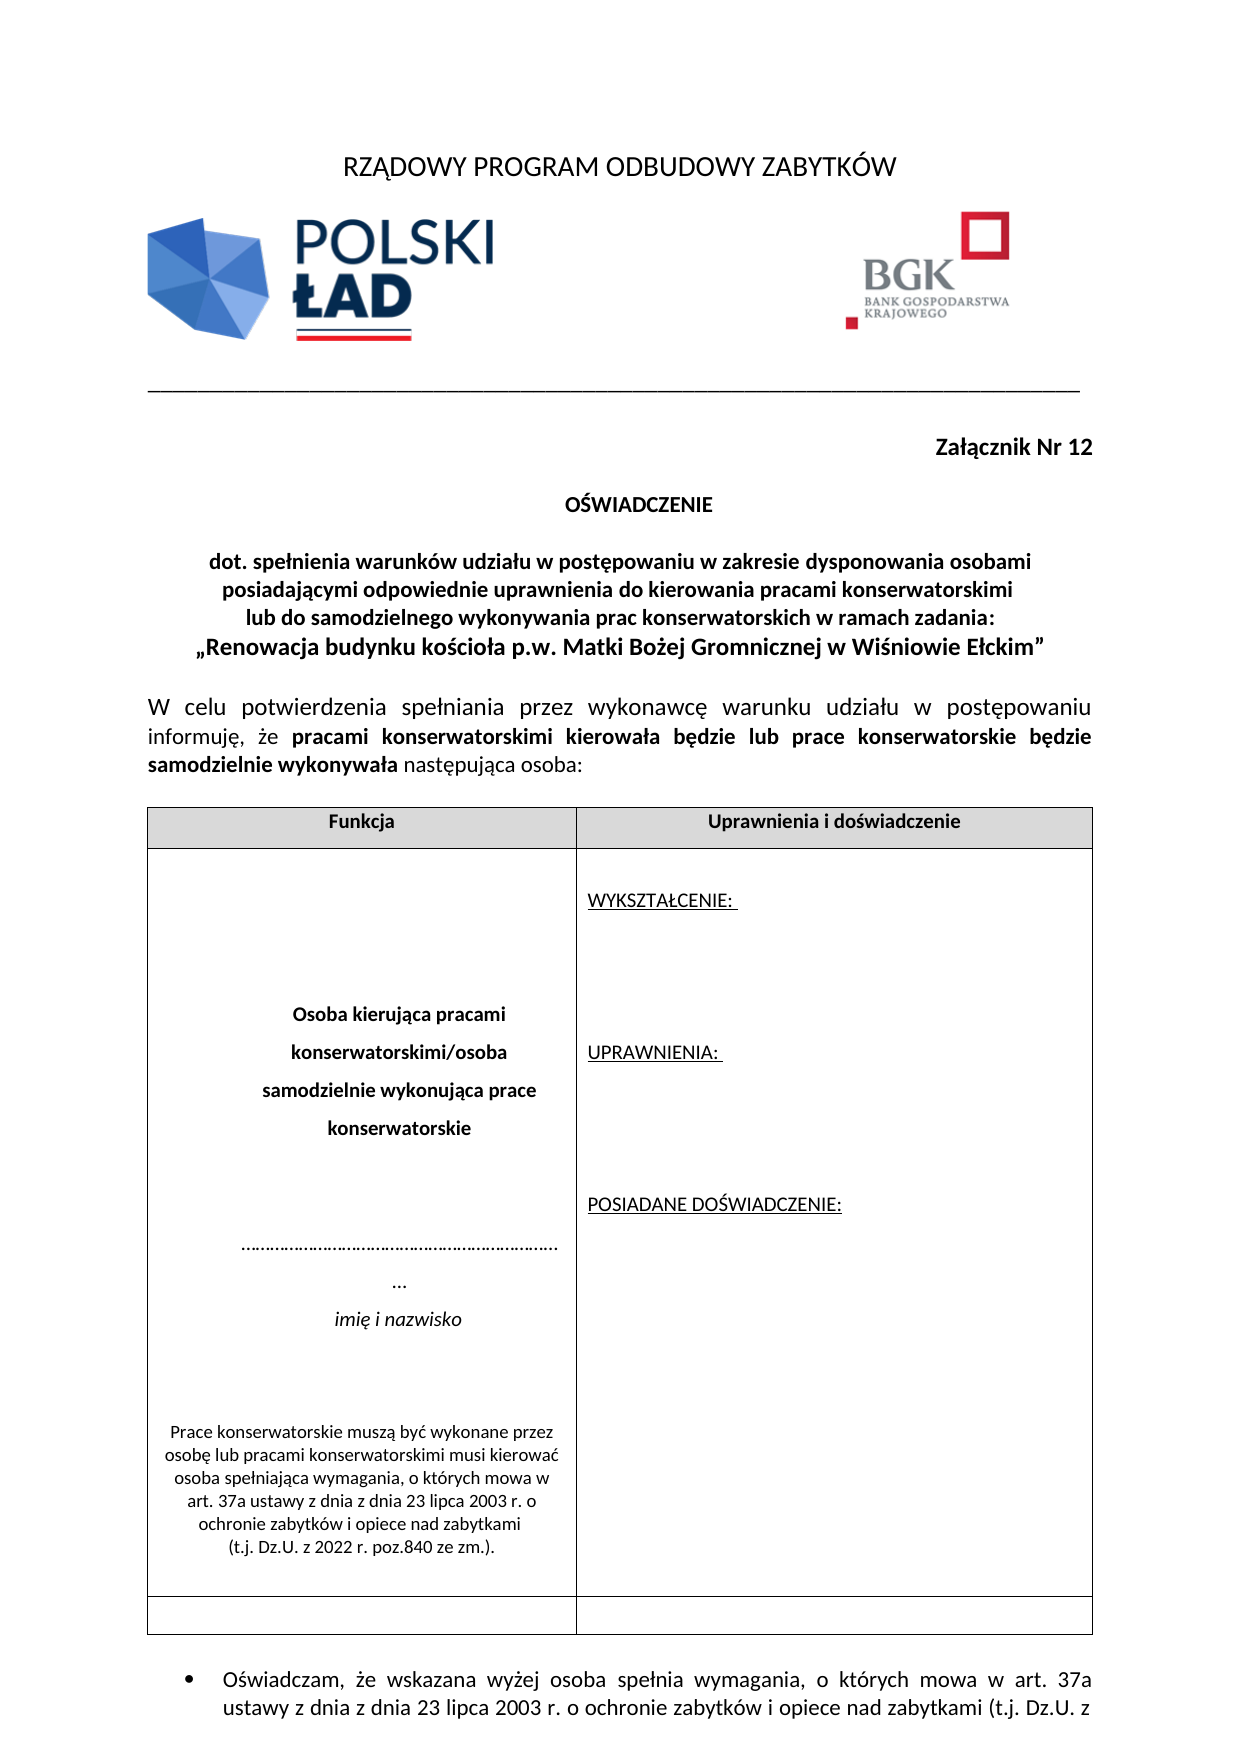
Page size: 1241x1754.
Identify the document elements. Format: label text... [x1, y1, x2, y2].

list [185, 1666, 1093, 1722]
table_cell [148, 1597, 576, 1634]
text OŚWIADCZENIE [185, 490, 1093, 518]
table_cell [577, 1597, 1092, 1634]
text W celu potwierdzenia spełniania przez wykonawcę warunku udziału w postępowaniu informuję, że pracami konserwatorskimi kierowała będzie lub prace konserwatorskie będzie samodzielnie wykonywała następująca osoba: [148, 691, 1093, 778]
text dot. spełnienia warunków udziału w postępowaniu w zakresie dysponowania osobami posiadającymi odpowiednie uprawnienia do kierowania pracami konserwatorskimi lub do samodzielnego wykonywania prac konserwatorskich w ramach zadania: [148, 547, 1093, 632]
table_cell WYKSZTAŁCENIE: UPRAWNIENIA: POSIADANE DOŚWIADCZENIE: [577, 849, 1092, 1596]
text Załącznik Nr 12 [148, 431, 1093, 461]
table_header Funkcja [148, 808, 576, 848]
text ___________________________________________________________________________ [148, 365, 1093, 396]
table_cell Osoba kierująca pracami konserwatorskimi/osoba samodzielnie wykonująca prace konserwatorskie …………………………………………………………… imię i nazwisko Prace konserwatorskie muszą być wykonane przez osobę lub pracami konserwatorskimi musi kierować osoba spełniająca wymagania, o których mowa w art. 37a ustawy z dnia z dnia 23 lipca 2003 r. o ochronie zabytków i opiece nad zabytkami (t.j. Dz.U. z 2022 r. poz.840 ze zm.). [148, 849, 576, 1596]
table_header Uprawnienia i doświadczenie [577, 808, 1092, 848]
text „Renowacja budynku kościoła p.w. Matki Bożej Gromnicznej w Wiśniowie Ełckim” [148, 632, 1093, 662]
text RZĄDOWY PROGRAM ODBUDOWY ZABYTKÓW [148, 148, 1093, 183]
picture [834, 201, 1020, 341]
picture [147, 218, 493, 341]
